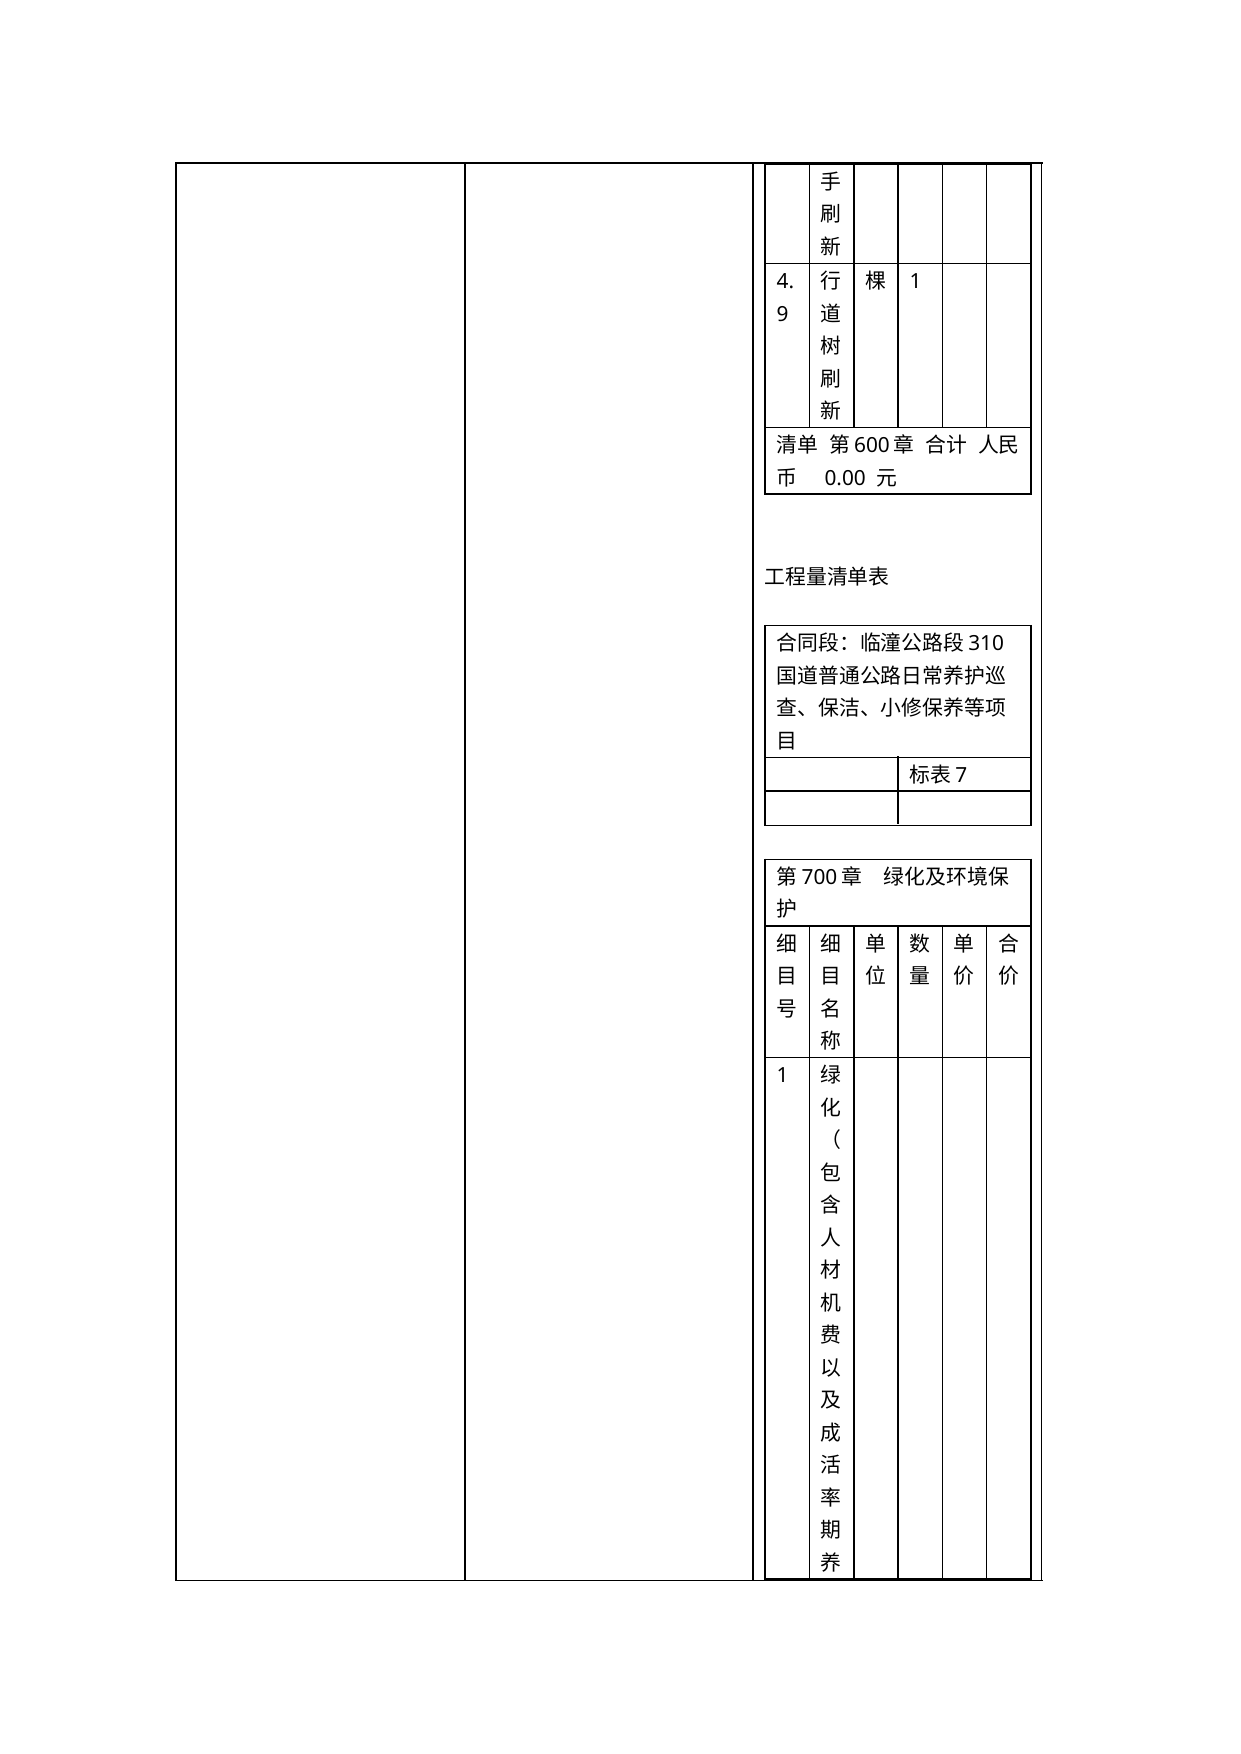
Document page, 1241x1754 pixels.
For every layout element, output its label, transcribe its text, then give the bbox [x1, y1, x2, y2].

table_cell 1 [177, 164, 464, 1580]
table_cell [754, 164, 1041, 1580]
table_cell [466, 164, 752, 1580]
